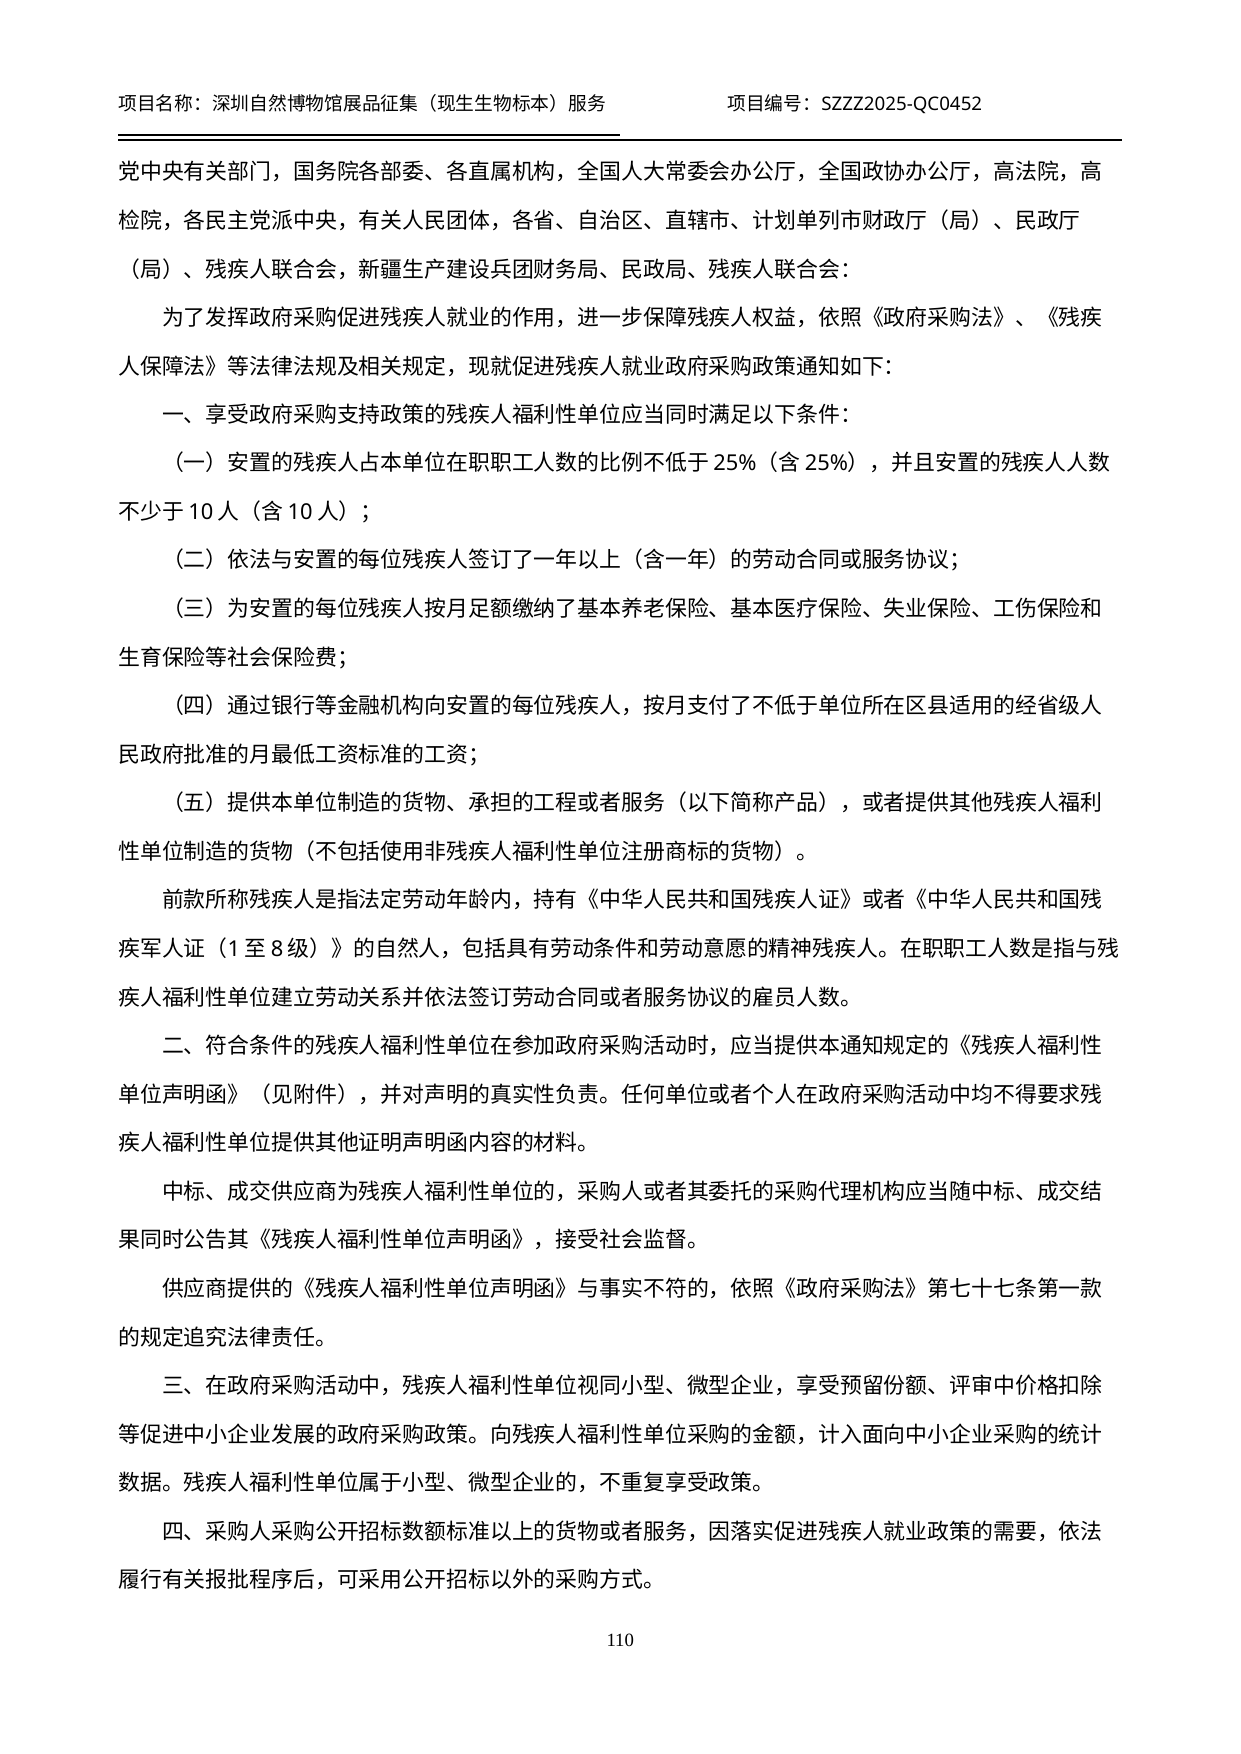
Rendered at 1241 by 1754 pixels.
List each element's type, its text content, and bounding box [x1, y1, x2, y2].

text 中标、成交供应商为残疾人福利性单位的，采购人或者其委托的采购代理机构应当随中标、成交结果同时公告其《残疾人福利性单位声明函》，接受社会监督。 [118, 1173, 1122, 1254]
text 供应商提供的《残疾人福利性单位声明函》与事实不符的，依照《政府采购法》第七十七条第一款的规定追究法律责任。 [118, 1270, 1122, 1352]
text （三）为安置的每位残疾人按月足额缴纳了基本养老保险、基本医疗保险、失业保险、工伤保险和生育保险等社会保险费； [118, 590, 1122, 672]
text 前款所称残疾人是指法定劳动年龄内，持有《中华人民共和国残疾人证》或者《中华人民共和国残疾军人证（1至8级）》的自然人，包括具有劳动条件和劳动意愿的精神残疾人。在职职工人数是指与残疾人福利性单位建立劳动关系并依法签订劳动合同或者服务协议的雇员人数。 [118, 882, 1122, 1012]
text 三、在政府采购活动中，残疾人福利性单位视同小型、微型企业，享受预留份额、评审中价格扣除等促进中小企业发展的政府采购政策。向残疾人福利性单位采购的金额，计入面向中小企业采购的统计数据。残疾人福利性单位属于小型、微型企业的，不重复享受政策。 [118, 1367, 1122, 1497]
text 一、享受政府采购支持政策的残疾人福利性单位应当同时满足以下条件： [118, 397, 1122, 429]
text 为了发挥政府采购促进残疾人就业的作用，进一步保障残疾人权益，依照《政府采购法》、《残疾人保障法》等法律法规及相关规定，现就促进残疾人就业政府采购政策通知如下： [118, 299, 1122, 381]
text （五）提供本单位制造的货物、承担的工程或者服务（以下简称产品），或者提供其他残疾人福利性单位制造的货物（不包括使用非残疾人福利性单位注册商标的货物）。 [118, 784, 1122, 866]
text （二）依法与安置的每位残疾人签订了一年以上（含一年）的劳动合同或服务协议； [118, 542, 1122, 574]
text （一）安置的残疾人占本单位在职职工人数的比例不低于25%（含25%），并且安置的残疾人人数不少于10人（含10人）； [118, 445, 1122, 526]
text （四）通过银行等金融机构向安置的每位残疾人，按月支付了不低于单位所在区县适用的经省级人民政府批准的月最低工资标准的工资； [118, 687, 1122, 769]
text 二、符合条件的残疾人福利性单位在参加政府采购活动时，应当提供本通知规定的《残疾人福利性单位声明函》（见附件），并对声明的真实性负责。任何单位或者个人在政府采购活动中均不得要求残疾人福利性单位提供其他证明声明函内容的材料。 [118, 1027, 1122, 1157]
text 四、采购人采购公开招标数额标准以上的货物或者服务，因落实促进残疾人就业政策的需要，依法履行有关报批程序后，可采用公开招标以外的采购方式。 [118, 1513, 1122, 1594]
text 党中央有关部门，国务院各部委、各直属机构，全国人大常委会办公厅，全国政协办公厅，高法院，高检院，各民主党派中央，有关人民团体，各省、自治区、直辖市、计划单列市财政厅（局）、民政厅（局）、残疾人联合会，新疆生产建设兵团财务局、民政局、残疾人联合会： [118, 154, 1122, 284]
